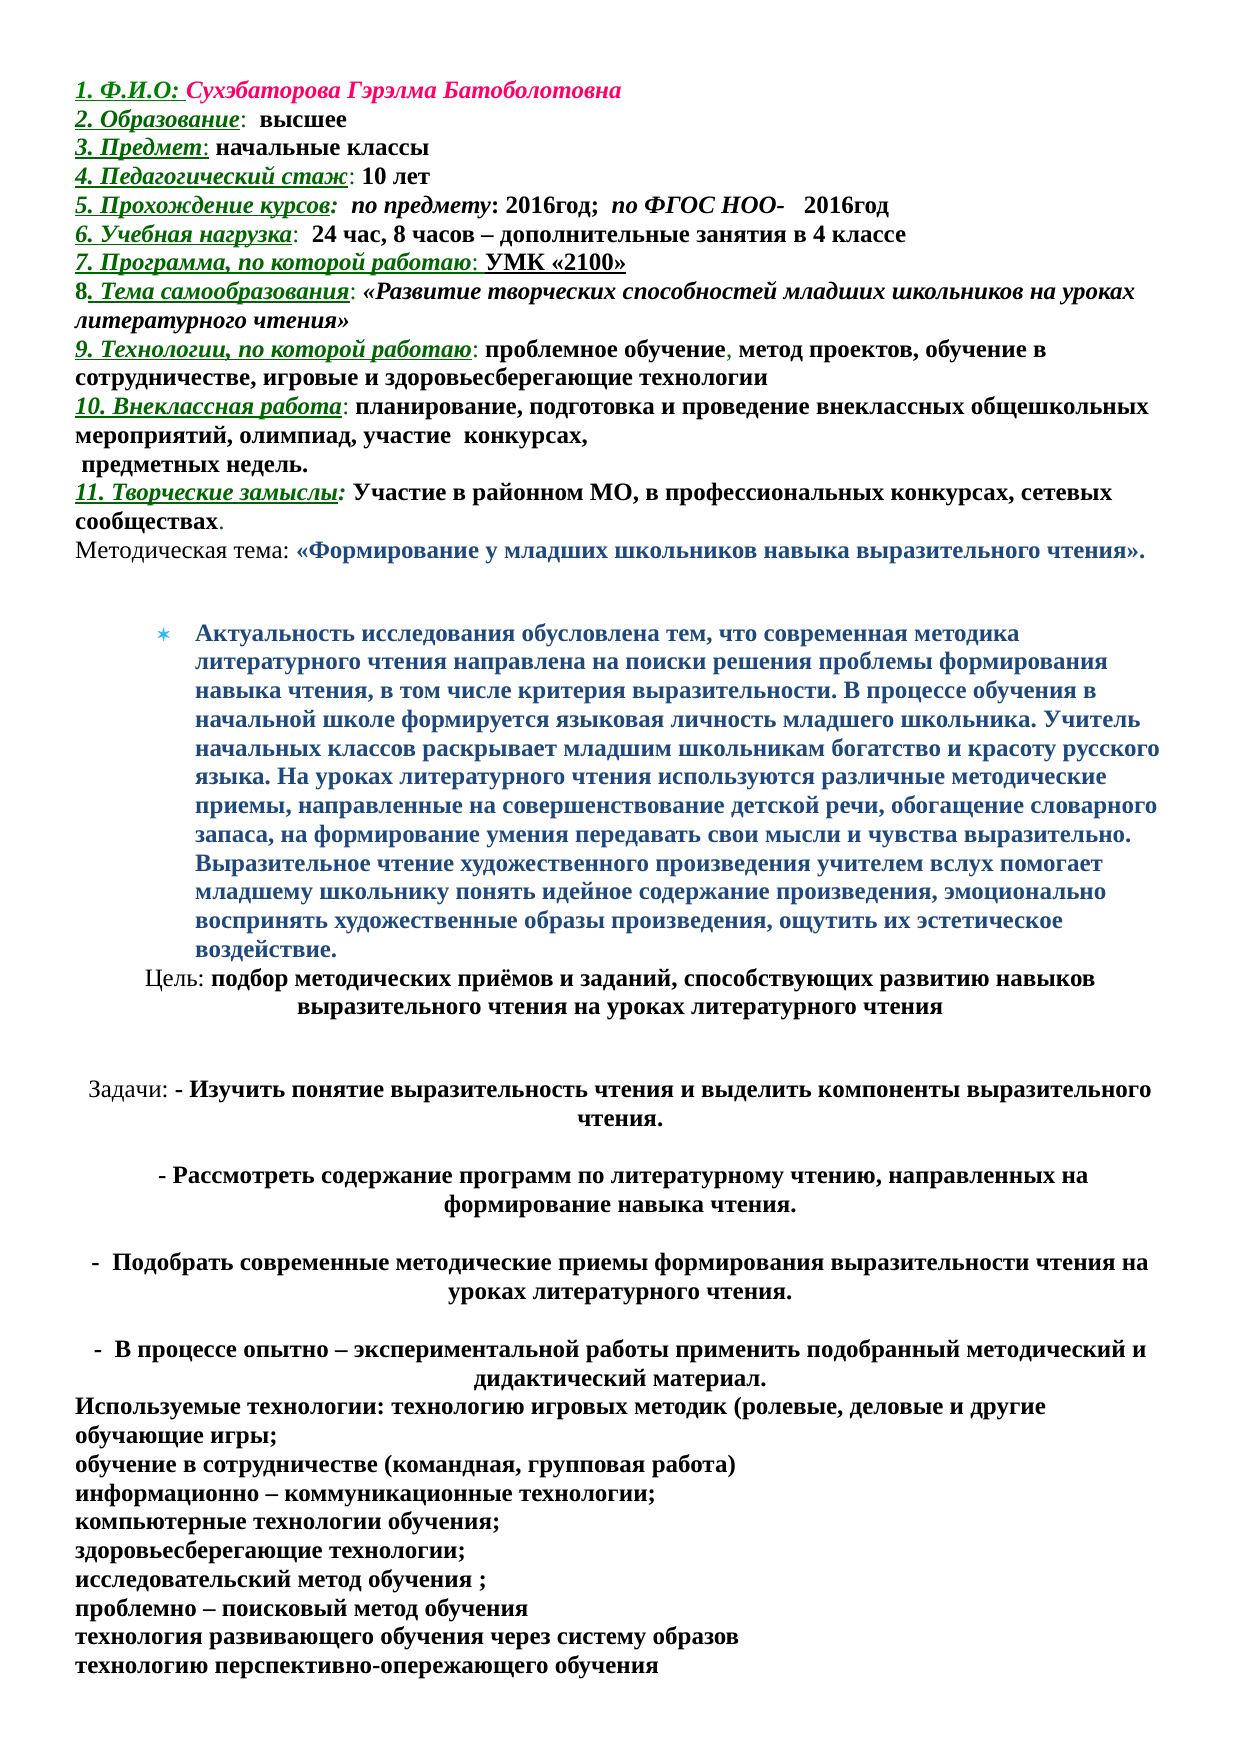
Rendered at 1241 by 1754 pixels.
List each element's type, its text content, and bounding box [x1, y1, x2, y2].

text технология развивающего обучения через систему образов [75, 1621, 1165, 1650]
text предметных недель. [75, 449, 1165, 477]
text - В процессе опытно – экспериментальной работы применить подобранный методический и дидактический материал. [75, 1334, 1165, 1391]
text Цель: подбор методических приёмов и заданий, способствующих развитию навыков выразительного чтения на уроках литературного чтения [75, 963, 1165, 1020]
text 6. Учебная нагрузка: 24 час, 8 часов – дополнительные занятия в 4 классе [75, 219, 1165, 247]
text 9. Технологии, по которой работаю: проблемное обучение, метод проектов, обучение в сотрудничестве, игровые и здоровьесберегающие технологии [75, 334, 1165, 391]
text проблемно – поисковый метод обучения [75, 1593, 1165, 1621]
text 2. Образование: высшее [75, 104, 1165, 132]
text 4. Педагогический стаж: 10 лет [75, 161, 1165, 190]
text 8. Тема самообразования: «Развитие творческих способностей младших школьников на уроках литературного чтения» [75, 276, 1165, 334]
text 3. Предмет: начальные классы [75, 132, 1165, 161]
text Методическая тема: «Формирование у младших школьников навыка выразительного чтения». [75, 535, 1165, 564]
text технологию перспективно-опережающего обучения [75, 1650, 1165, 1679]
text - Подобрать современные методические приемы формирования выразительности чтения на уроках литературного чтения. [75, 1247, 1165, 1305]
text Используемые технологии: технологию игровых методик (ролевые, деловые и другие обучающие игры; [75, 1391, 1165, 1449]
text Задачи: - Изучить понятие выразительность чтения и выделить компоненты выразительного чтения. [75, 1074, 1165, 1131]
text 5. Прохождение курсов: по предмету: 2016год; по ФГОС НОО- 2016год [75, 190, 1165, 219]
list Актуальность исследования обусловлена тем, что современная методика литературного чтения направлена на поиски решения проблемы формирования навыка чтения, в том числе критерия выразительности. В процессе обучения в начальной школе формируется языковая личность младшего школьника. Учитель начальных классов раскрывает младшим школьникам богатство и красоту русского языка. На уроках литературного чтения используются различные методические приемы, направленные на совершенствование детской речи, обогащение словарного запаса, на формирование умения передавать свои мысли и чувства выразительно. Выразительное чтение художественного произведения учителем вслух помогает младшему школьнику понять идейное содержание произведения, эмоционально воспринять художественные образы произведения, ощутить их эстетическое воздействие. [157, 618, 1165, 963]
text компьютерные технологии обучения; [75, 1506, 1165, 1535]
text 7. Программа, по которой работаю: УМК «2100» [75, 247, 1165, 276]
text исследовательский метод обучения ; [75, 1564, 1165, 1593]
text 11. Творческие замыслы: Участие в районном МО, в профессиональных конкурсах, сетевых сообществах. [75, 477, 1165, 535]
text 1. Ф.И.О: Сухэбаторова Гэрэлма Батоболотовна [75, 75, 1165, 104]
text здоровьесберегающие технологии; [75, 1535, 1165, 1564]
text - Рассмотреть содержание программ по литературному чтению, направленных на формирование навыка чтения. [75, 1161, 1165, 1218]
text 10. Внеклассная работа: планирование, подготовка и проведение внеклассных общешкольных мероприятий, олимпиад, участие конкурсах, [75, 391, 1165, 449]
text обучение в сотрудничестве (командная, групповая работа) информационно – коммуникационные технологии; [75, 1449, 1165, 1506]
